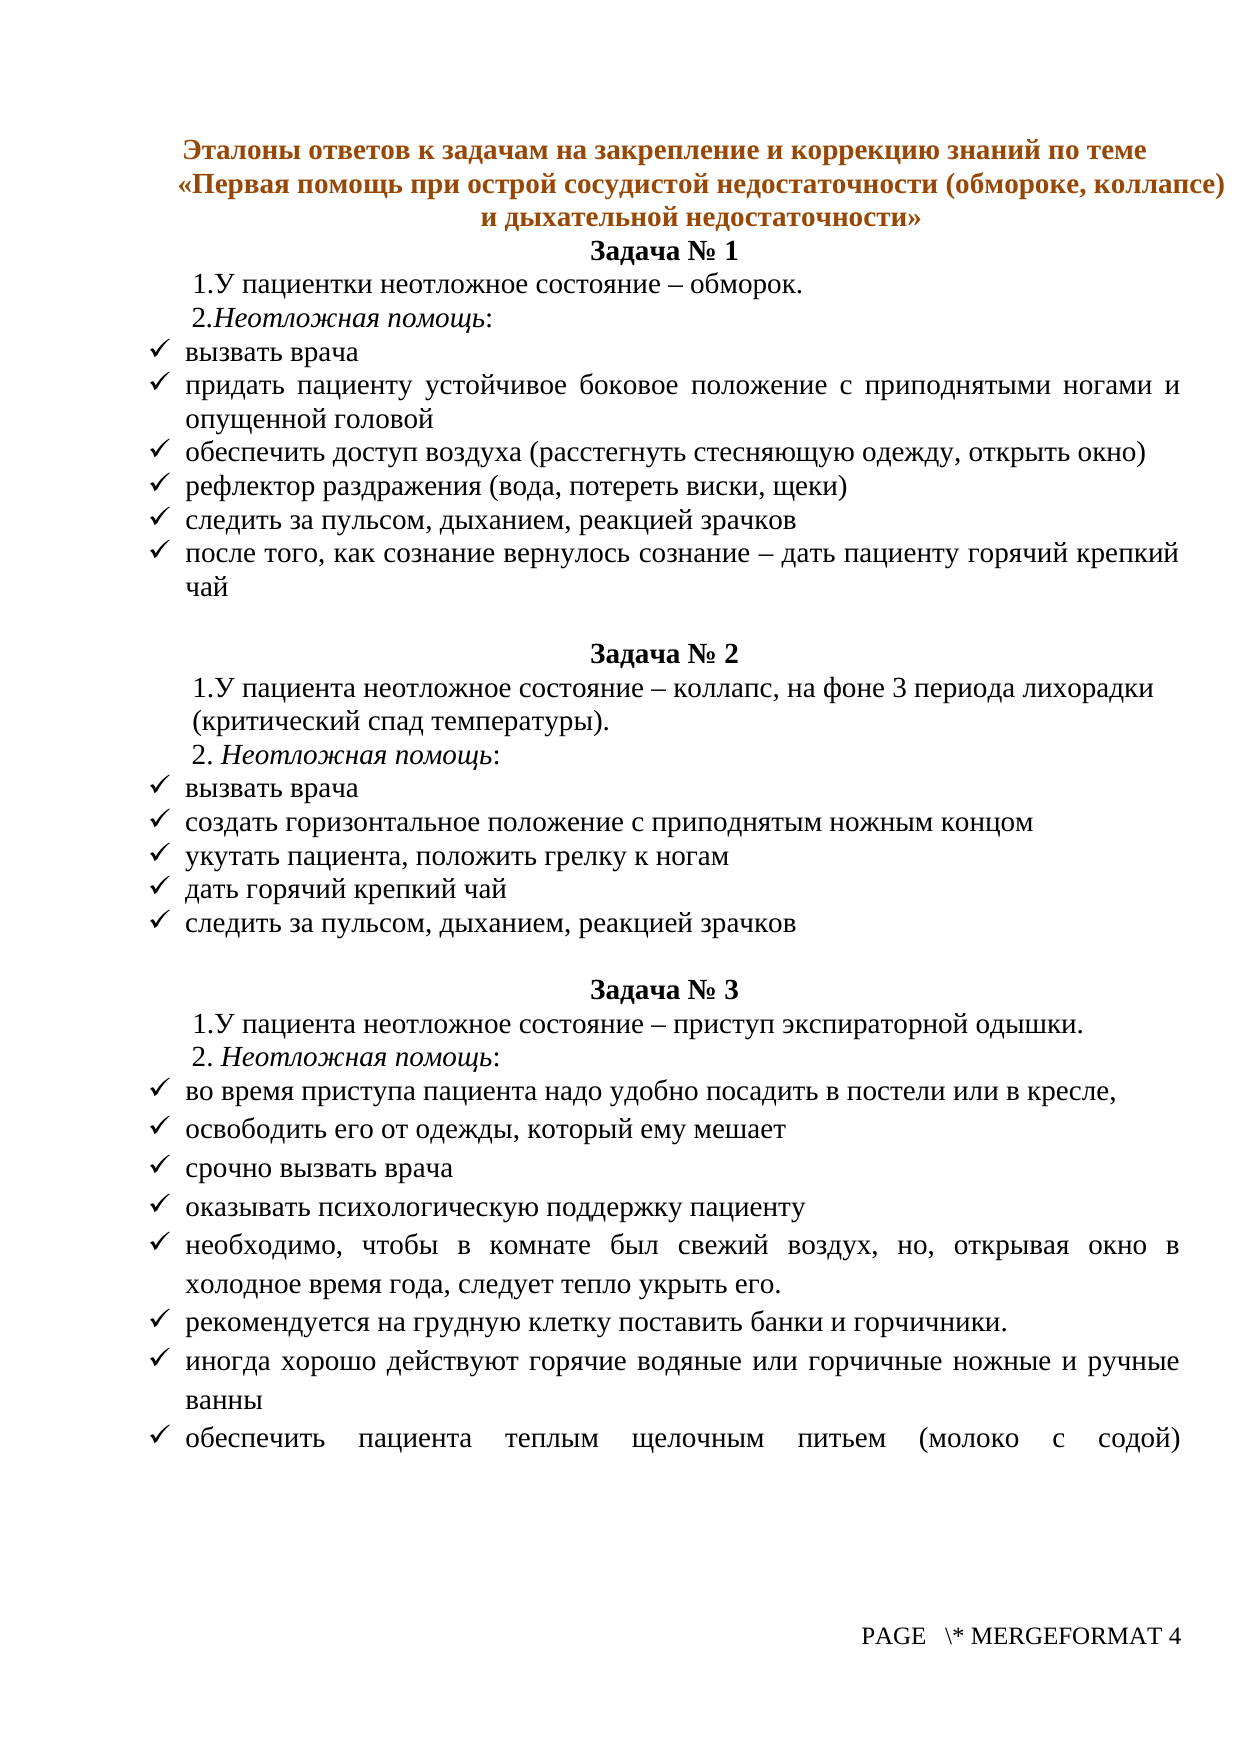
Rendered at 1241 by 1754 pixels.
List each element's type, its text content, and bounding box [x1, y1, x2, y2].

list после того, как сознание вернулось сознание – дать пациенту горячий крепкий чай [148, 536, 1181, 603]
text 2. Неотложная помощь: [148, 1039, 1181, 1073]
text 2. Неотложная помощь: [148, 737, 1181, 770]
list создать горизонтальное положение с приподнятым ножным концом [148, 804, 1181, 838]
text 2.Неотложная помощь: [148, 300, 1181, 334]
list иногда хорошо действуют горячие водяные или горчичные ножные и ручные ванны [148, 1343, 1181, 1415]
text Задача № 3 [148, 972, 1181, 1006]
subtitle и дыхательной недостаточности» [148, 199, 1240, 233]
text 1.У пациентки неотложное состояние – обморок. [192, 267, 1181, 300]
list обеспечить пациента теплым щелочным питьем (молоко с содой) [148, 1420, 1181, 1486]
list дать горячий крепкий чай [148, 871, 1181, 905]
text Задача № 2 [148, 636, 1181, 670]
list срочно вызвать врача [148, 1150, 1181, 1184]
list освободить его от одежды, который ему мешает [148, 1111, 1181, 1145]
list вызвать врача [148, 770, 1181, 804]
list придать пациенту устойчивое боковое положение с приподнятыми ногами и опущенной головой [148, 367, 1181, 434]
list во время приступа пациента надо удобно посадить в постели или в кресле, [148, 1073, 1181, 1106]
list рефлектор раздражения (вода, потереть виски, щеки) [148, 468, 1181, 502]
subtitle «Первая помощь при острой сосудистой недостаточности (обмороке, коллапсе) [148, 166, 1240, 199]
text 1.У пациента неотложное состояние – коллапс, на фоне 3 периода лихорадки (критический спад температуры). [192, 670, 1181, 737]
list рекомендуется на грудную клетку поставить банки и горчичники. [148, 1304, 1181, 1338]
text Задача № 1 [148, 233, 1181, 267]
text 1.У пациента неотложное состояние – приступ экспираторной одышки. [192, 1006, 1181, 1039]
list укутать пациента, положить грелку к ногам [148, 838, 1181, 871]
list необходимо, чтобы в комнате был свежий воздух, но, открывая окно в холодное время года, следует тепло укрыть его. [148, 1227, 1181, 1299]
text Эталоны ответов к задачам на закрепление и коррекцию знаний по теме [148, 132, 1181, 166]
list обеспечить доступ воздуха (расстегнуть стесняющую одежду, открыть окно) [148, 434, 1181, 468]
list оказывать психологическую поддержку пациенту [148, 1189, 1181, 1222]
list следить за пульсом, дыханием, реакцией зрачков [148, 502, 1181, 536]
list вызвать врача [148, 334, 1181, 367]
list следить за пульсом, дыханием, реакцией зрачков [148, 905, 1181, 939]
